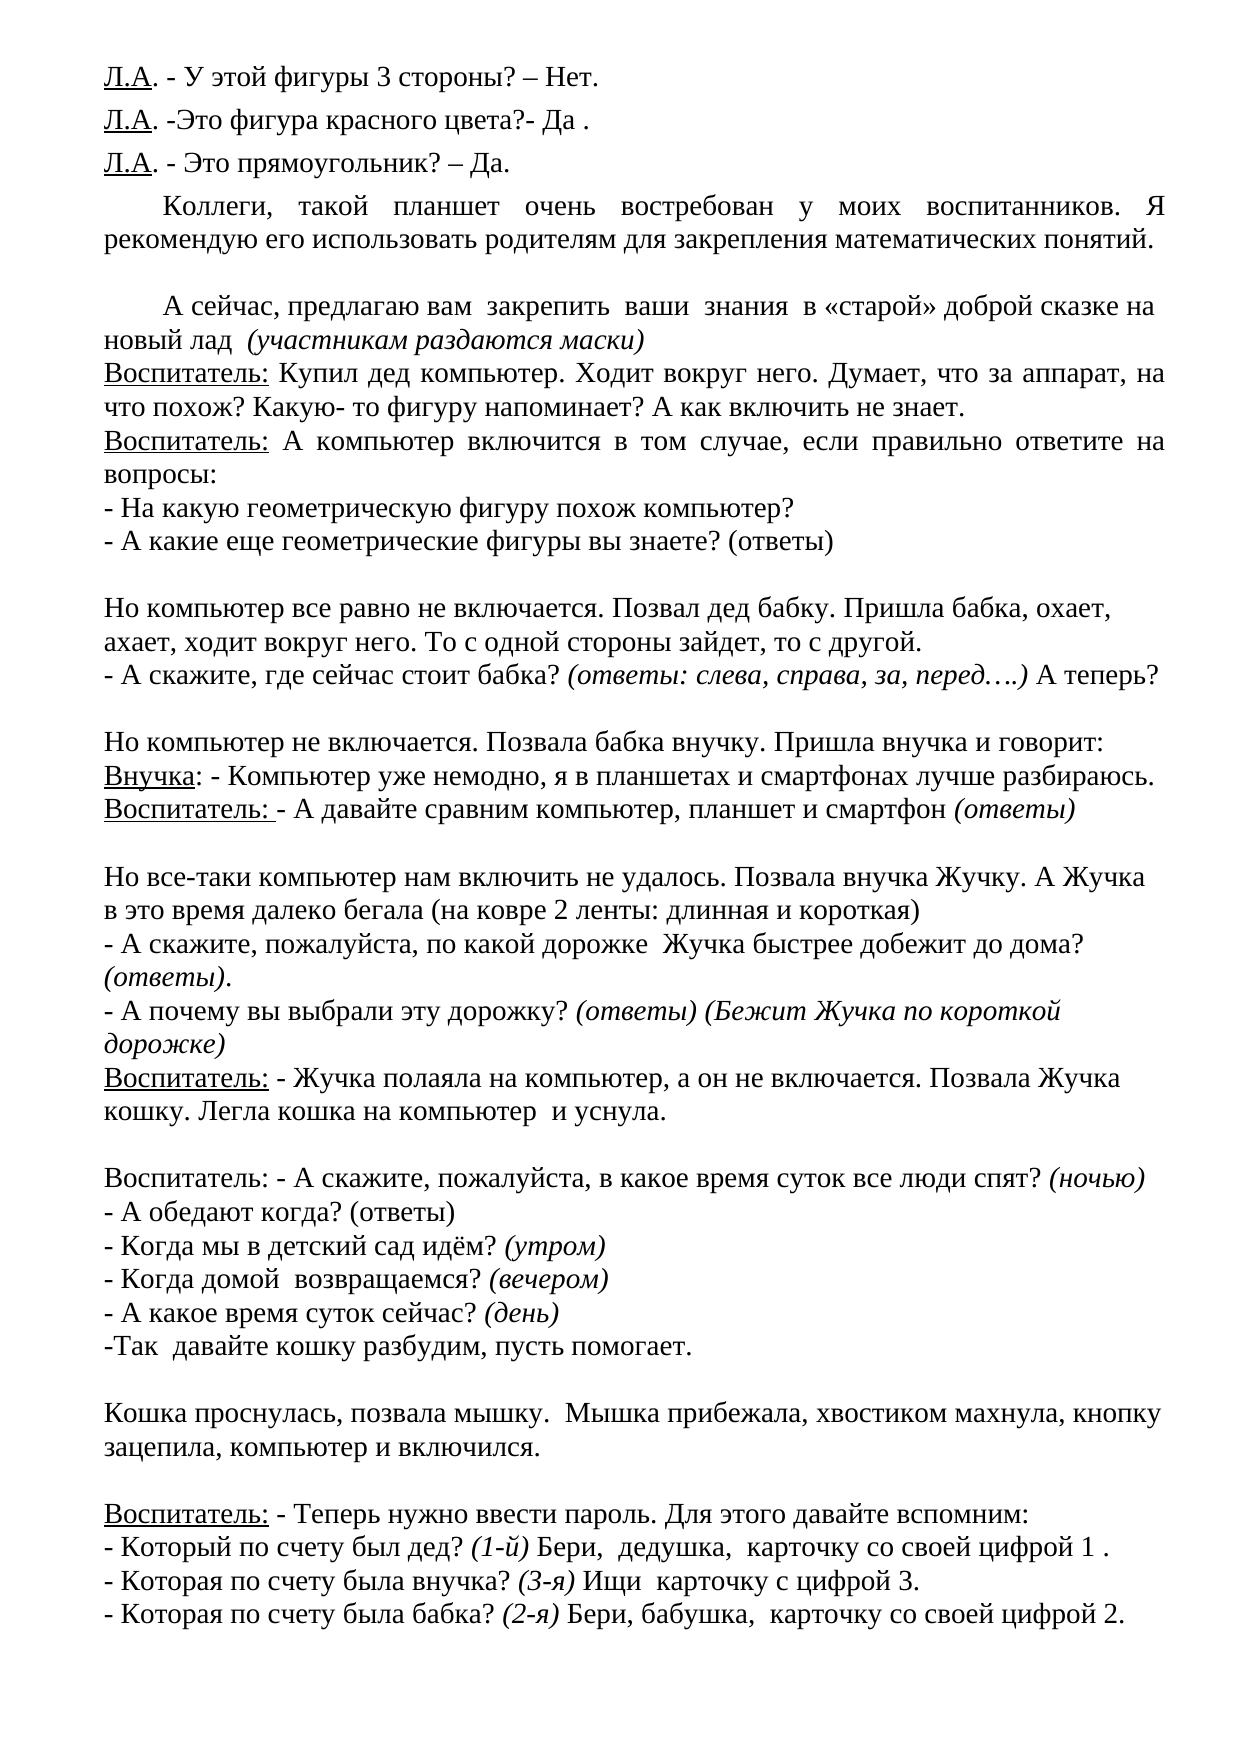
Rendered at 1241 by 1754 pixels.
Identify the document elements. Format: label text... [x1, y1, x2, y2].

text Но все-таки компьютер нам включить не удалось. Позвала внучка Жучку. А Жучка в это время далеко бегала (на ковре 2 ленты: длинная и короткая) [103, 859, 1167, 926]
text - Когда мы в детский сад идём? (утром) [103, 1228, 1167, 1261]
text - А скажите, где сейчас стоит бабка? (ответы: слева, справа, за, перед….) А теперь? [103, 657, 1167, 691]
text Воспитатель: - Теперь нужно ввести пароль. Для этого давайте вспомним: [103, 1496, 1167, 1529]
text Воспитатель: Купил дед компьютер. Ходит вокруг него. Думает, что за аппарат, на что похож? Какую- то фигуру напоминает? А как включить не знает. [103, 356, 1167, 423]
text Кошка проснулась, позвала мышку. Мышка прибежала, хвостиком махнула, кнопку зацепила, компьютер и включился. [103, 1395, 1167, 1462]
text - Который по счету был дед? (1-й) Бери, дедушка, карточку со своей цифрой 1 . [103, 1529, 1167, 1563]
text Воспитатель: А компьютер включится в том случае, если правильно ответите на вопросы: [103, 423, 1167, 490]
text - А какие еще геометрические фигуры вы знаете? (ответы) [103, 523, 1167, 557]
text - Когда домой возвращаемся? (вечером) [103, 1261, 1167, 1295]
text Воспитатель: - А скажите, пожалуйста, в какое время суток все люди спят? (ночью) [103, 1161, 1167, 1194]
text - А почему вы выбрали эту дорожку? (ответы) (Бежит Жучка по короткой дорожке) [103, 993, 1167, 1060]
text - А скажите, пожалуйста, по какой дорожке Жучка быстрее добежит до дома? (ответы). [103, 926, 1167, 993]
text Воспитатель: - А давайте сравним компьютер, планшет и смартфон (ответы) [103, 792, 1167, 825]
text - А обедают когда? (ответы) [103, 1194, 1167, 1228]
text Л.А. - Это прямоугольник? – Да. [103, 145, 1167, 178]
text - А какое время суток сейчас? (день) [103, 1295, 1167, 1328]
text Коллеги, такой планшет очень востребован у моих воспитанников. Я рекомендую его использовать родителям для закрепления математических понятий. [103, 188, 1167, 255]
text - Которая по счету была внучка? (3-я) Ищи карточку с цифрой 3. [103, 1563, 1167, 1597]
text - На какую геометрическую фигуру похож компьютер? [103, 490, 1167, 523]
text Л.А. -Это фигура красного цвета?- Да . [103, 102, 1167, 136]
text А сейчас, предлагаю вам закрепить ваши знания в «старой» доброй сказке на новый лад (участникам раздаются маски) [103, 288, 1167, 356]
text Воспитатель: - Жучка полаяла на компьютер, а он не включается. Позвала Жучка кошку. Легла кошка на компьютер и уснула. [103, 1060, 1167, 1127]
text - Которая по счету была бабка? (2-я) Бери, бабушка, карточку со своей цифрой 2. [103, 1597, 1167, 1630]
text Но компьютер все равно не включается. Позвал дед бабку. Пришла бабка, охает, ахает, ходит вокруг него. То с одной стороны зайдет, то с другой. [103, 590, 1167, 657]
text -Так давайте кошку разбудим, пусть помогает. [103, 1328, 1167, 1362]
text Внучка: - Компьютер уже немодно, я в планшетах и смартфонах лучше разбираюсь. [103, 758, 1167, 792]
text Л.А. - У этой фигуры 3 стороны? – Нет. [103, 59, 1167, 93]
text Но компьютер не включается. Позвала бабка внучку. Пришла внучка и говорит: [103, 724, 1167, 758]
